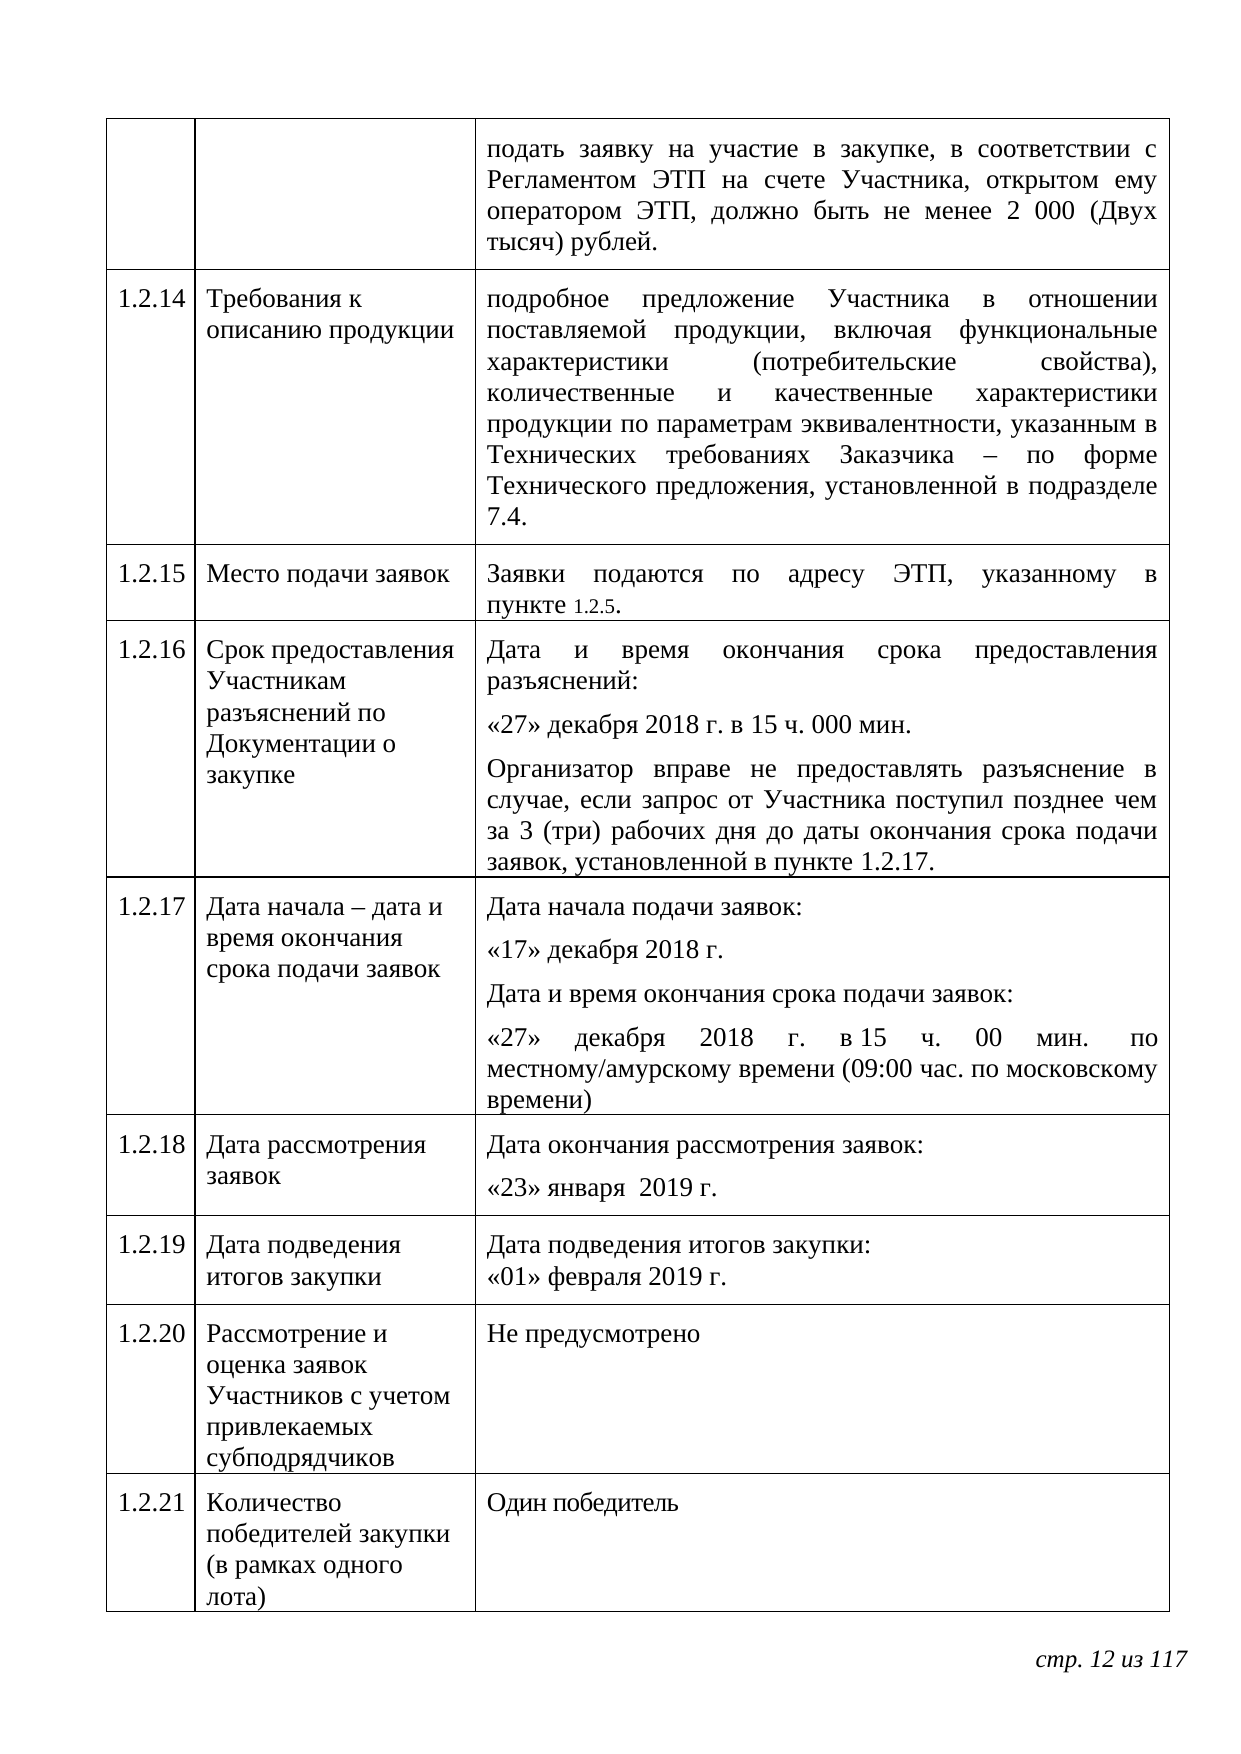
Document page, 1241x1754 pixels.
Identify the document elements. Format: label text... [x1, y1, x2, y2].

table_cell Не предусмотрено [476, 1305, 1169, 1473]
table_cell [107, 270, 194, 544]
table_cell [107, 545, 194, 620]
table_cell подробное предложение Участника в отношении поставляемой продукции, включая функциональные характеристики (потребительские свойства), количественные и качественные характеристики продукции по параметрам эквивалентности, указанным в Технических требованиях Заказчика – по форме Технического предложения, установленной в подразделе 7.4. [476, 270, 1169, 544]
table_cell Дата подведения итогов закупки: «01» февраля 2019 г. [476, 1216, 1169, 1303]
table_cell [476, 119, 1169, 269]
table_cell Срок предоставления Участникам разъяснений по Документации о закупке [196, 621, 475, 876]
table_cell Место подачи заявок [196, 545, 475, 620]
table_cell Требования к описанию продукции [196, 270, 475, 544]
table_cell Дата начала подачи заявок: «17» декабря 2018 г. Дата и время окончания срока подачи заявок: «27» декабря 2018 г. в 15 ч. 00 мин. по местному/амурскому времени (09:00 час. по московскому времени) [476, 878, 1169, 1114]
table_cell Дата окончания рассмотрения заявок: «23» января 2019 г. [476, 1115, 1169, 1215]
table_cell [107, 1216, 194, 1303]
table_cell [107, 878, 194, 1114]
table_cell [196, 119, 475, 269]
table_cell Дата рассмотрения заявок [196, 1115, 475, 1215]
table_cell Дата начала – дата и время окончания срока подачи заявок [196, 878, 475, 1114]
table_cell [107, 1474, 194, 1611]
table_cell Дата подведения итогов закупки [196, 1216, 475, 1303]
table_cell Дата и время окончания срока предоставления разъяснений: «27» декабря 2018 г. в 15 ч. 000 мин. Организатор вправе не предоставлять разъяснение в случае, если запрос от Участника поступил позднее чем за 3 (три) рабочих дня до даты окончания срока подачи заявок, установленной в пункте 1.2.17. [476, 621, 1169, 876]
table_cell Рассмотрение и оценка заявок Участников с учетом привлекаемых субподрядчиков [196, 1305, 475, 1473]
table_cell [107, 1115, 194, 1215]
table_cell [107, 621, 194, 876]
table_cell Заявки подаются по адресу ЭТП, указанному в пункте 1.2.5. [476, 545, 1169, 620]
table_cell [107, 119, 194, 269]
table_cell Один победитель [476, 1474, 1169, 1611]
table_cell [196, 1474, 475, 1611]
table_cell [107, 1305, 194, 1473]
